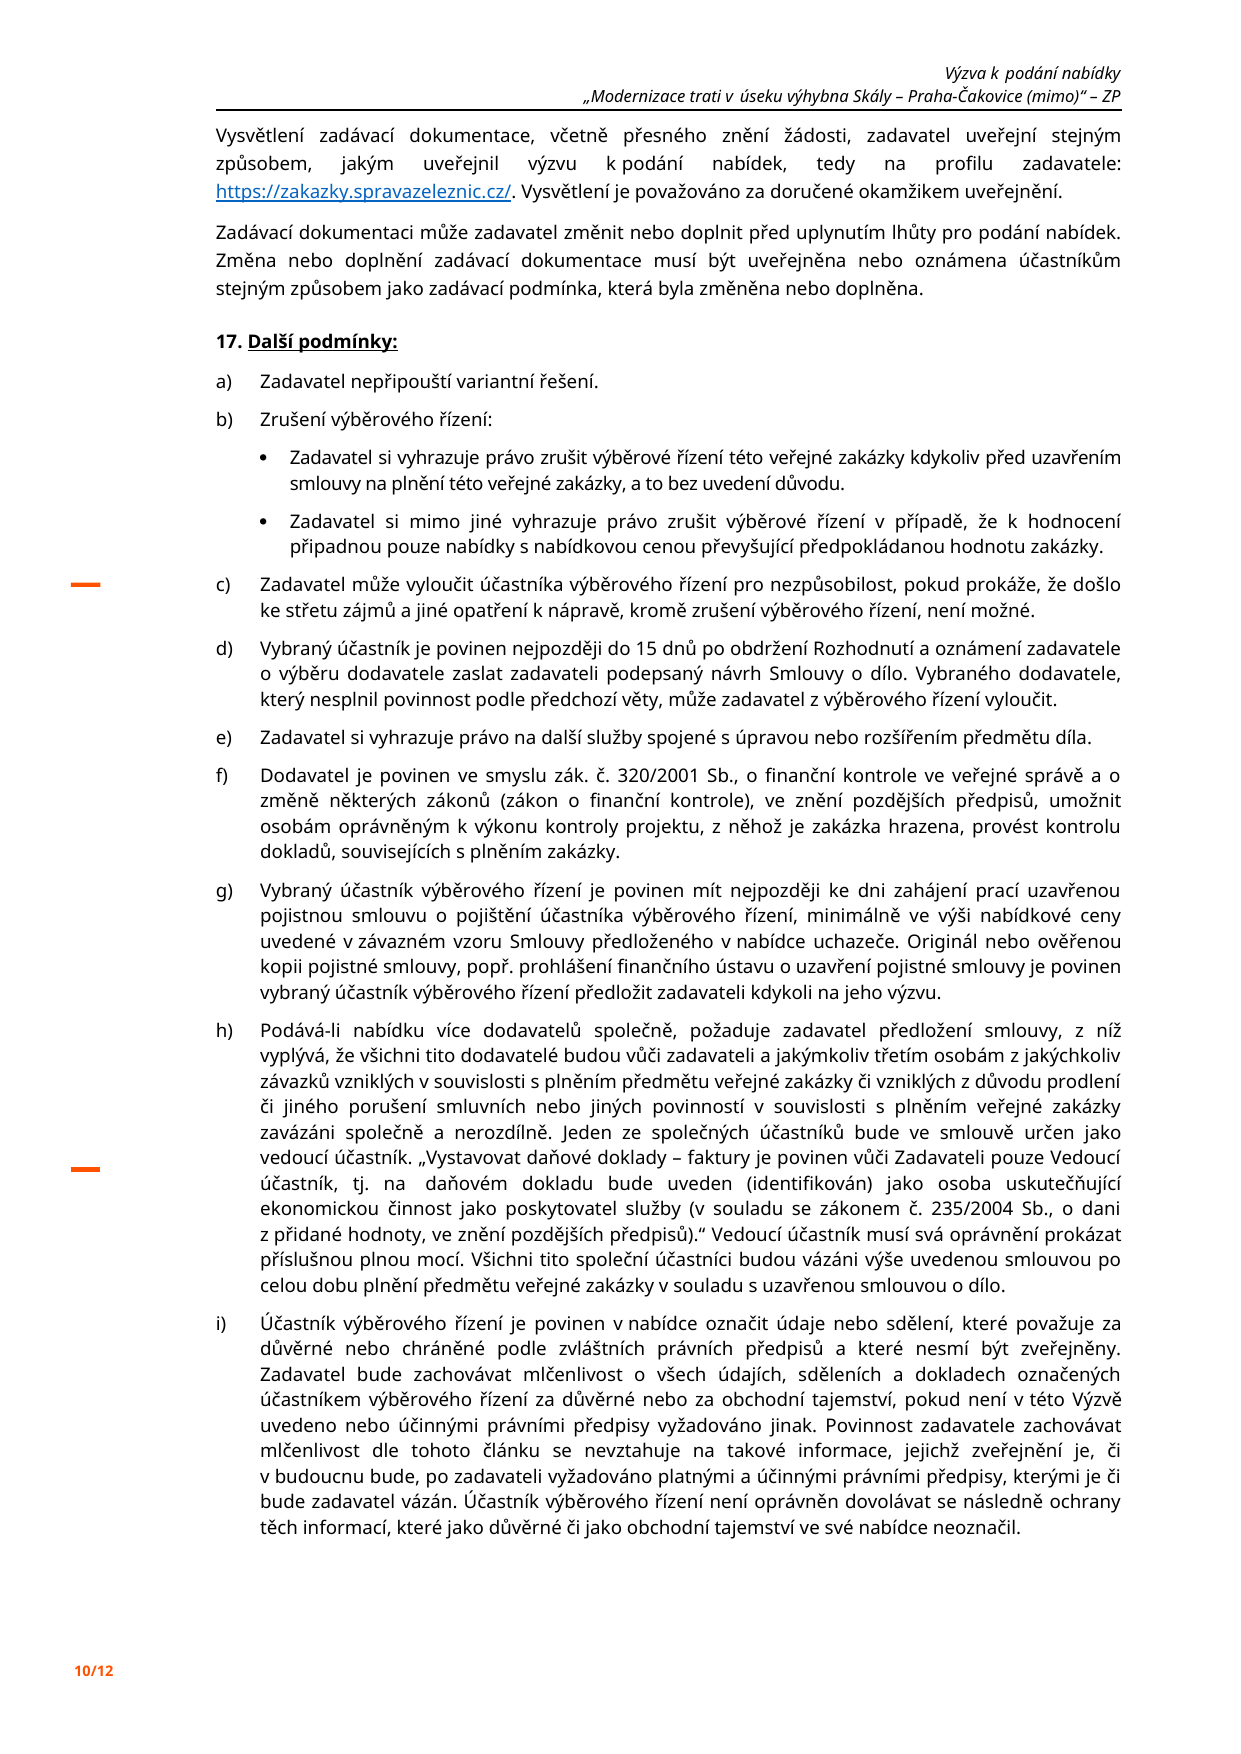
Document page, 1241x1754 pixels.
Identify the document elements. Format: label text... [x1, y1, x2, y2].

list Vybraný účastník výběrového řízení je povinen mít nejpozději ke dni zahájení prací uzavřenou pojistnou smlouvu o pojištění účastníka výběrového řízení, minimálně ve výši nabídkové ceny uvedené v závazném vzoru Smlouvy předloženého v nabídce uchazeče. Originál nebo ověřenou kopii pojistné smlouvy, popř. prohlášení finančního ústavu o uzavření pojistné smlouvy je povinen vybraný účastník výběrového řízení předložit zadavateli kdykoli na jeho výzvu. [216, 877, 1122, 1004]
list Zadavatel si mimo jiné vyhrazuje právo zrušit výběrové řízení v případě, že k hodnocení připadnou pouze nabídky s nabídkovou cenou převyšující předpokládanou hodnotu zakázky. [260, 508, 1122, 559]
text 17. Další podmínky: [216, 328, 1122, 353]
text Vysvětlení zadávací dokumentace, včetně přesného znění žádosti, zadavatel uveřejní stejným způsobem, jakým uveřejnil výzvu k podání nabídek, tedy na profilu zadavatele: https://zakazky.spravazeleznic.cz/. Vysvětlení je považováno za doručené okamžikem uveřejnění. [216, 122, 1122, 204]
list Zadavatel může vyloučit účastníka výběrového řízení pro nezpůsobilost, pokud prokáže, že došlo ke střetu zájmů a jiné opatření k nápravě, kromě zrušení výběrového řízení, není možné. [216, 572, 1122, 623]
list Zadavatel si vyhrazuje právo na další služby spojené s úpravou nebo rozšířením předmětu díla. [216, 724, 1122, 750]
list Zadavatel nepřipouští variantní řešení. [216, 368, 1122, 394]
list Podává-li nabídku více dodavatelů společně, požaduje zadavatel předložení smlouvy, z níž vyplývá, že všichni tito dodavatelé budou vůči zadavateli a jakýmkoliv třetím osobám z jakýchkoliv závazků vzniklých v souvislosti s plněním předmětu veřejné zakázky či vzniklých z důvodu prodlení či jiného porušení smluvních nebo jiných povinností v souvislosti s plněním veřejné zakázky zavázáni společně a nerozdílně. Jeden ze společných účastníků bude ve smlouvě určen jako vedoucí účastník. „Vystavovat daňové doklady – faktury je povinen vůči Zadavateli pouze Vedoucí účastník, tj. na daňovém dokladu bude uveden (identifikován) jako osoba uskutečňující ekonomickou činnost jako poskytovatel služby (v souladu se zákonem č. 235/2004 Sb., o dani z přidané hodnoty, ve znění pozdějších předpisů).“ Vedoucí účastník musí svá oprávnění prokázat příslušnou plnou mocí. Všichni tito společní účastníci budou vázáni výše uvedenou smlouvou po celou dobu plnění předmětu veřejné zakázky v souladu s uzavřenou smlouvou o dílo. [216, 1017, 1122, 1298]
list Zadavatel si vyhrazuje právo zrušit výběrové řízení této veřejné zakázky kdykoliv před uzavřením smlouvy na plnění této veřejné zakázky, a to bez uvedení důvodu. [260, 444, 1122, 496]
list Vybraný účastník je povinen nejpozději do 15 dnů po obdržení Rozhodnutí a oznámení zadavatele o výběru dodavatele zaslat zadavateli podepsaný návrh Smlouvy o dílo. Vybraného dodavatele, který nesplnil povinnost podle předchozí věty, může zadavatel z výběrového řízení vyloučit. [216, 635, 1122, 712]
list Účastník výběrového řízení je povinen v nabídce označit údaje nebo sdělení, které považuje za důvěrné nebo chráněné podle zvláštních právních předpisů a které nesmí být zveřejněny. Zadavatel bude zachovávat mlčenlivost o všech údajích, sděleních a dokladech označených účastníkem výběrového řízení za důvěrné nebo za obchodní tajemství, pokud není v této Výzvě uvedeno nebo účinnými právními předpisy vyžadováno jinak. Povinnost zadavatele zachovávat mlčenlivost dle tohoto článku se nevztahuje na takové informace, jejichž zveřejnění je, či v budoucnu bude, po zadavateli vyžadováno platnými a účinnými právními předpisy, kterými je či bude zadavatel vázán. Účastník výběrového řízení není oprávněn dovolávat se následně ochrany těch informací, které jako důvěrné či jako obchodní tajemství ve své nabídce neoznačil. [216, 1310, 1122, 1540]
list Dodavatel je povinen ve smyslu zák. č. 320/2001 Sb., o finanční kontrole ve veřejné správě a o změně některých zákonů (zákon o finanční kontrole), ve znění pozdějších předpisů, umožnit osobám oprávněným k výkonu kontroly projektu, z něhož je zakázka hrazena, provést kontrolu dokladů, souvisejících s plněním zakázky. [216, 762, 1122, 864]
text Zadávací dokumentaci může zadavatel změnit nebo doplnit před uplynutím lhůty pro podání nabídek. Změna nebo doplnění zadávací dokumentace musí být uveřejněna nebo oznámena účastníkům stejným způsobem jako zadávací podmínka, která byla změněna nebo doplněna. [216, 219, 1122, 301]
list Zrušení výběrového řízení: [216, 407, 1122, 432]
